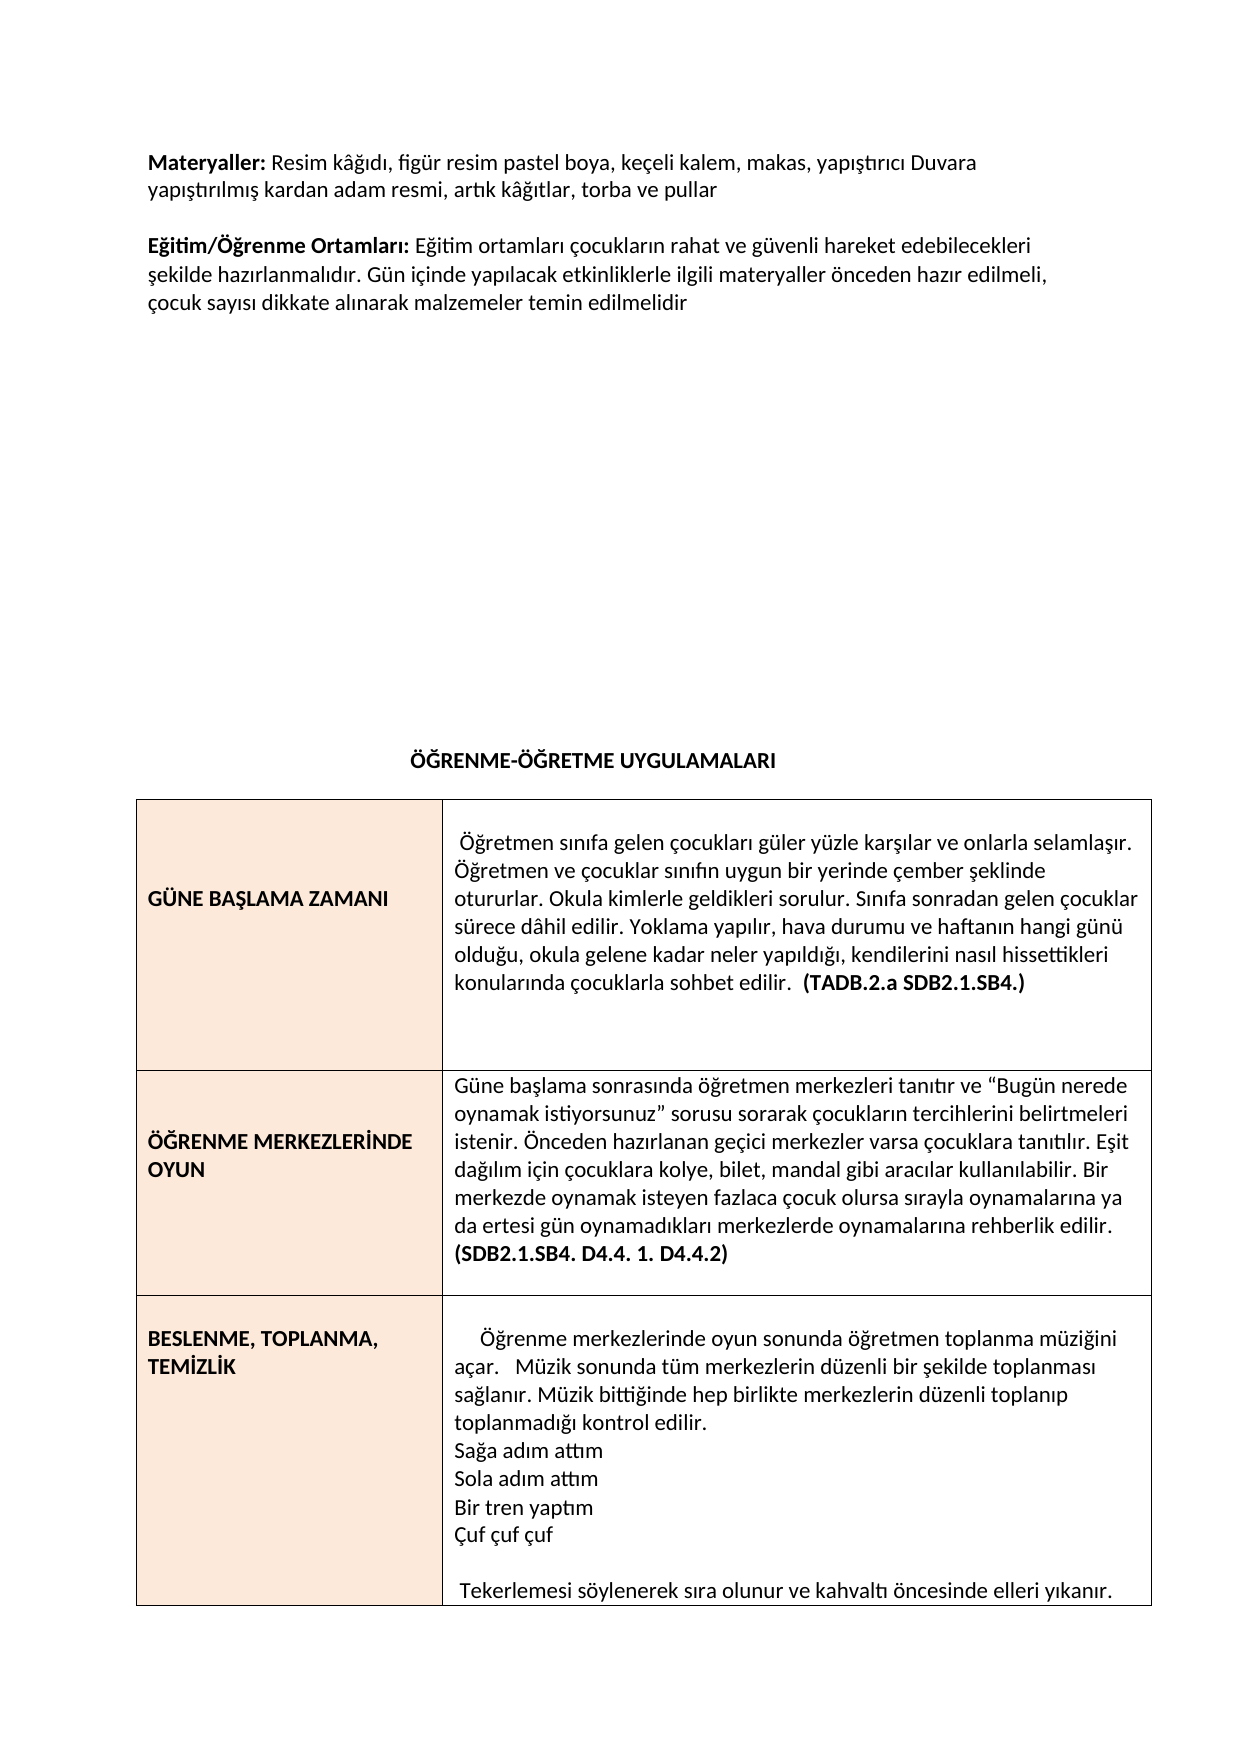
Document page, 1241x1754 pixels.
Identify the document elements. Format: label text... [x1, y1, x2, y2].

table_header Öğretmen sınıfa gelen çocukları güler yüzle karşılar ve onlarla selamlaşır. Öğretmen ve çocuklar sınıfın uygun bir yerinde çember şeklinde otururlar. Okula kimlerle geldikleri sorulur. Sınıfa sonradan gelen çocuklar sürece dâhil edilir. Yoklama yapılır, hava durumu ve haftanın hangi günü olduğu, okula gelene kadar neler yapıldığı, kendilerini nasıl hissettikleri konularında çocuklarla sohbet edilir. (TADB.2.a SDB2.1.SB4.) [443, 800, 1151, 1070]
table_cell ÖĞRENME MERKEZLERİNDE OYUN [137, 1071, 442, 1295]
table_header GÜNE BAŞLAMA ZAMANI [137, 800, 442, 1070]
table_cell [137, 1296, 442, 1605]
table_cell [443, 1296, 1151, 1605]
text Eğitim/Öğrenme Ortamları: Eğitim ortamları çocukların rahat ve güvenli hareket edebilecekleri şekilde hazırlanmalıdır. Gün içinde yapılacak etkinliklerle ilgili materyaller önceden hazır edilmeli, çocuk sayısı dikkate alınarak malzemeler temin edilmelidir [148, 232, 1093, 316]
text ÖĞRENME-ÖĞRETME UYGULAMALARI [148, 746, 1093, 774]
table_cell Güne başlama sonrasında öğretmen merkezleri tanıtır ve “Bugün nerede oynamak istiyorsunuz” sorusu sorarak çocukların tercihlerini belirtmeleri istenir. Önceden hazırlanan geçici merkezler varsa çocuklara tanıtılır. Eşit dağılım için çocuklara kolye, bilet, mandal gibi aracılar kullanılabilir. Bir merkezde oynamak isteyen fazlaca çocuk olursa sırayla oynamalarına ya da ertesi gün oynamadıkları merkezlerde oynamalarına rehberlik edilir. (SDB2.1.SB4. D4.4. 1. D4.4.2) [443, 1071, 1151, 1295]
text Materyaller: Resim kâğıdı, figür resim pastel boya, keçeli kalem, makas, yapıştırıcı Duvara yapıştırılmış kardan adam resmi, artık kâğıtlar, torba ve pullar [148, 148, 1093, 204]
